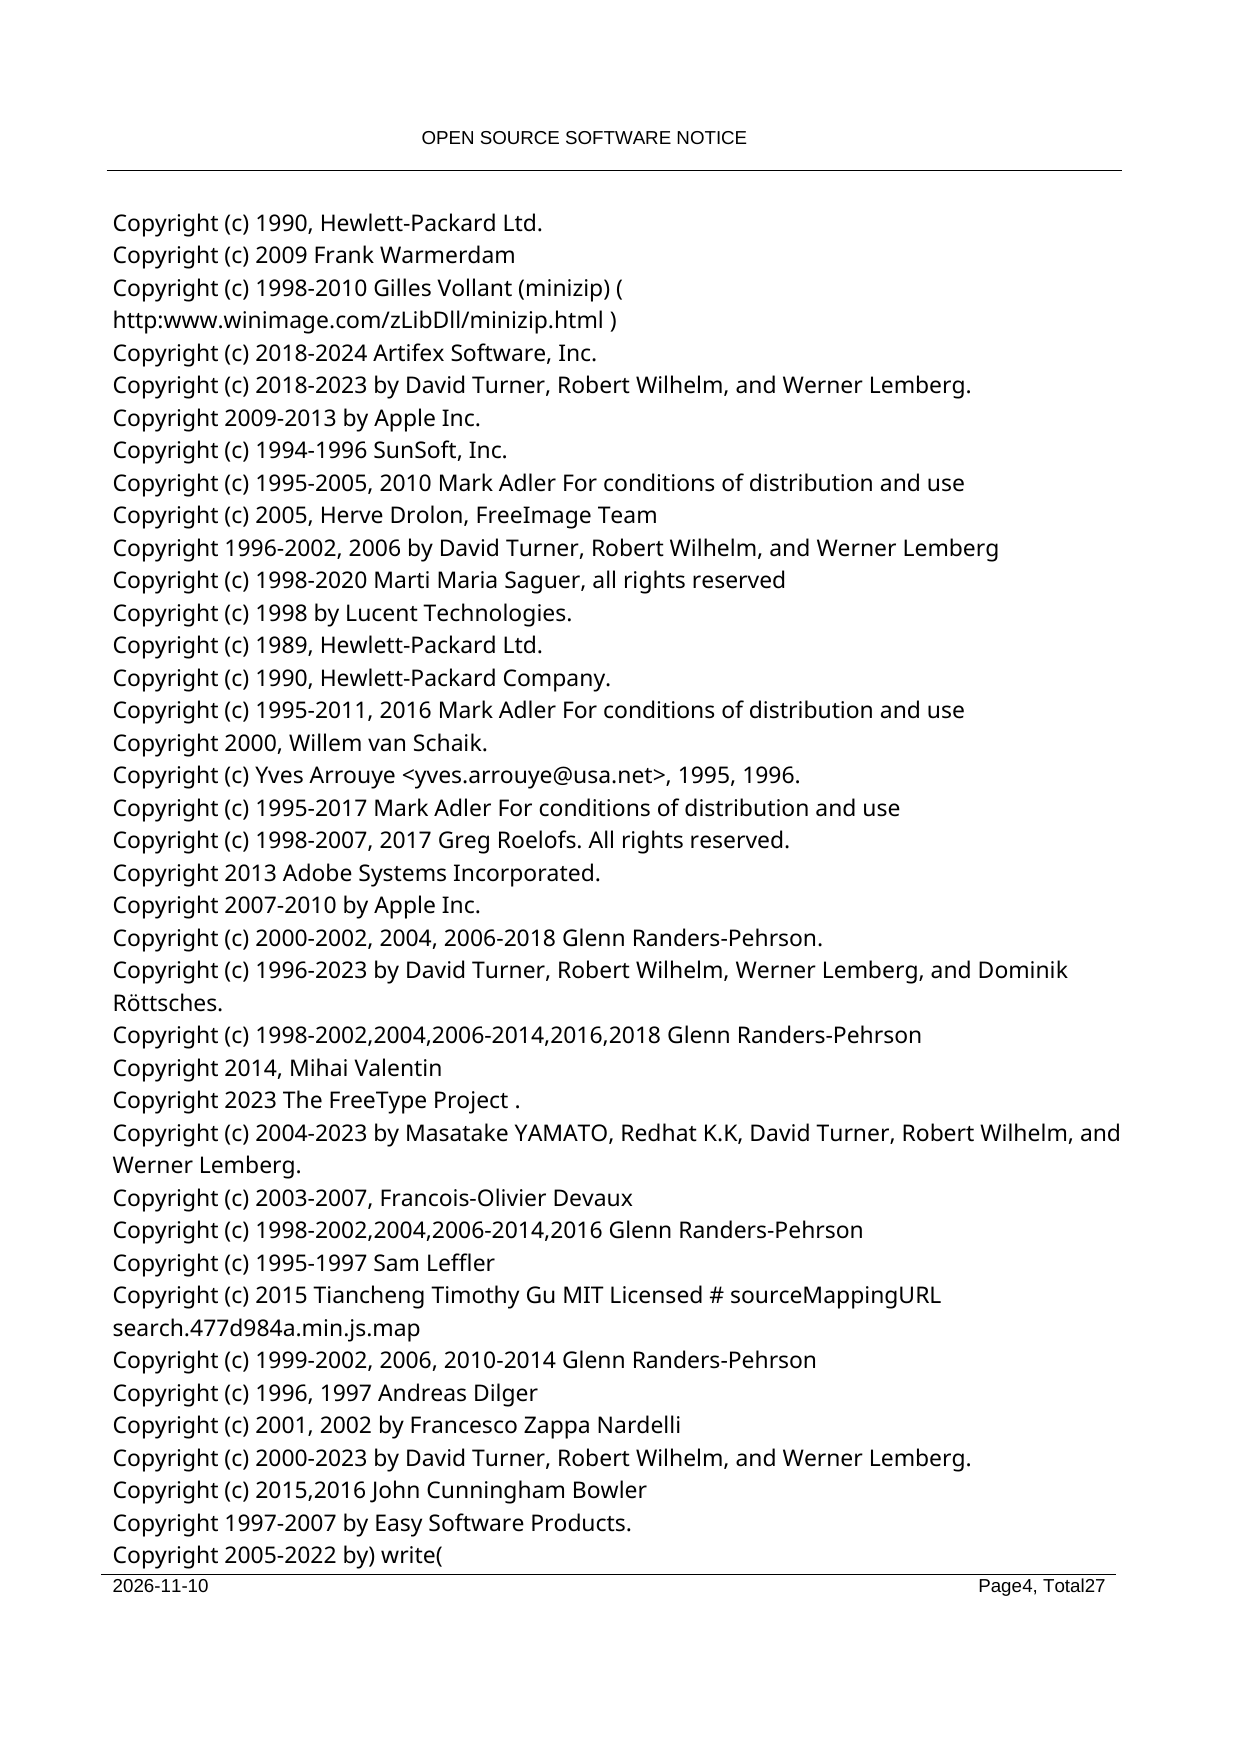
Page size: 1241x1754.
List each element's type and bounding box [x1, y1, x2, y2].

text [112, 206, 1128, 1571]
